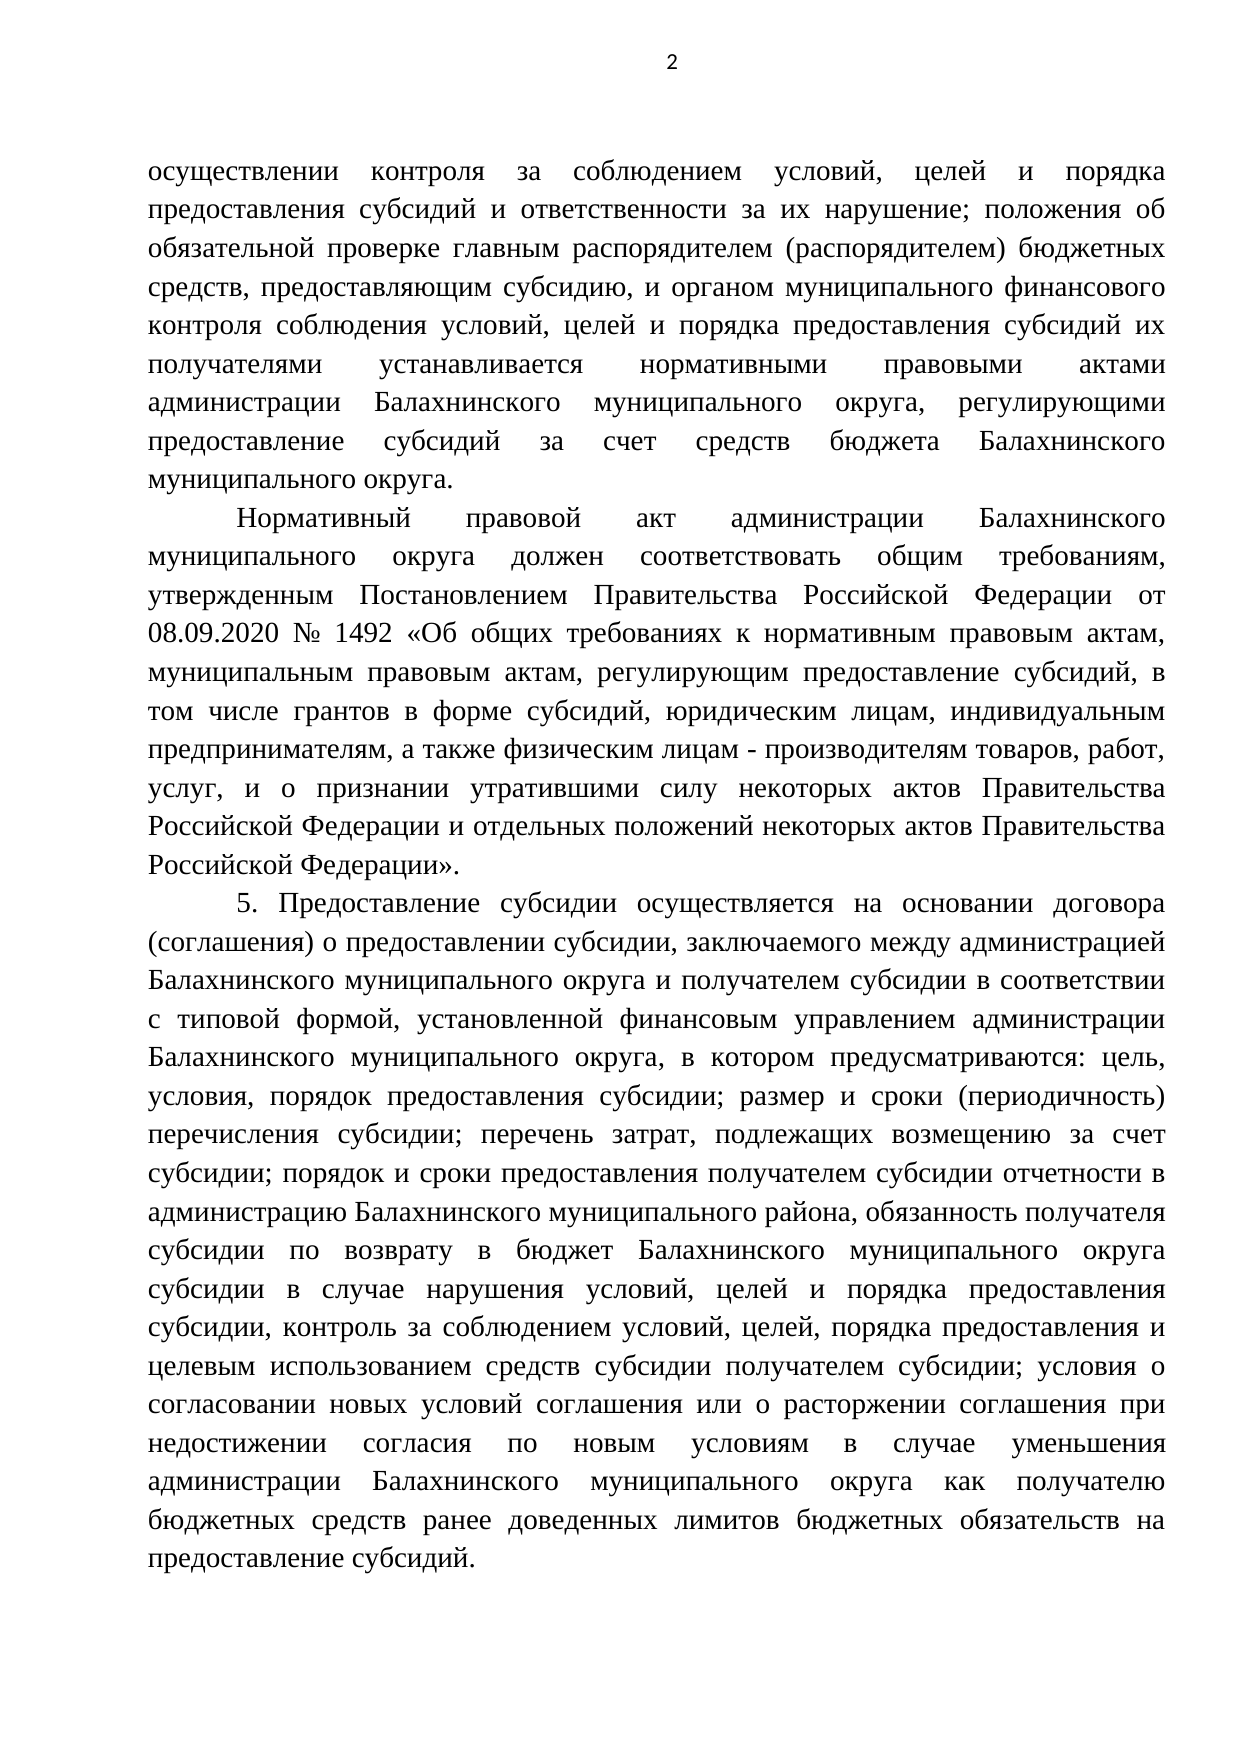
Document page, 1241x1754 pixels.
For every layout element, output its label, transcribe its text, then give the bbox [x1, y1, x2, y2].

text Нормативный правовой акт администрации Балахнинского муниципального округа должен соответствовать общим требованиям, утвержденным Постановлением Правительства Российской Федерации от 08.09.2020 № 1492 «Об общих требованиях к нормативным правовым актам, муниципальным правовым актам, регулирующим предоставление субсидий, в том числе грантов в форме субсидий, юридическим лицам, индивидуальным предпринимателям, а также физическим лицам - производителям товаров, работ, услуг, и о признании утратившими силу некоторых актов Правительства Российской Федерации и отдельных положений некоторых актов Правительства Российской Федерации». [148, 500, 1166, 880]
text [148, 153, 1166, 495]
text 5. Предоставление субсидии осуществляется на основании договора (соглашения) о предоставлении субсидии, заключаемого между администрацией Балахнинского муниципального округа и получателем субсидии в соответствии с типовой формой, установленной финансовым управлением администрации Балахнинского муниципального округа, в котором предусматриваются: цель, условия, порядок предоставления субсидии; размер и сроки (периодичность) перечисления субсидии; перечень затрат, подлежащих возмещению за счет субсидии; порядок и сроки предоставления получателем субсидии отчетности в администрацию Балахнинского муниципального района, обязанность получателя субсидии по возврату в бюджет Балахнинского муниципального округа субсидии в случае нарушения условий, целей и порядка предоставления субсидии, контроль за соблюдением условий, целей, порядка предоставления и целевым использованием средств субсидии получателем субсидии; условия о согласовании новых условий соглашения или о расторжении соглашения при недостижении согласия по новым условиям в случае уменьшения администрации Балахнинского муниципального округа как получателю бюджетных средств ранее доведенных лимитов бюджетных обязательств на предоставление субсидий. [148, 885, 1166, 1574]
